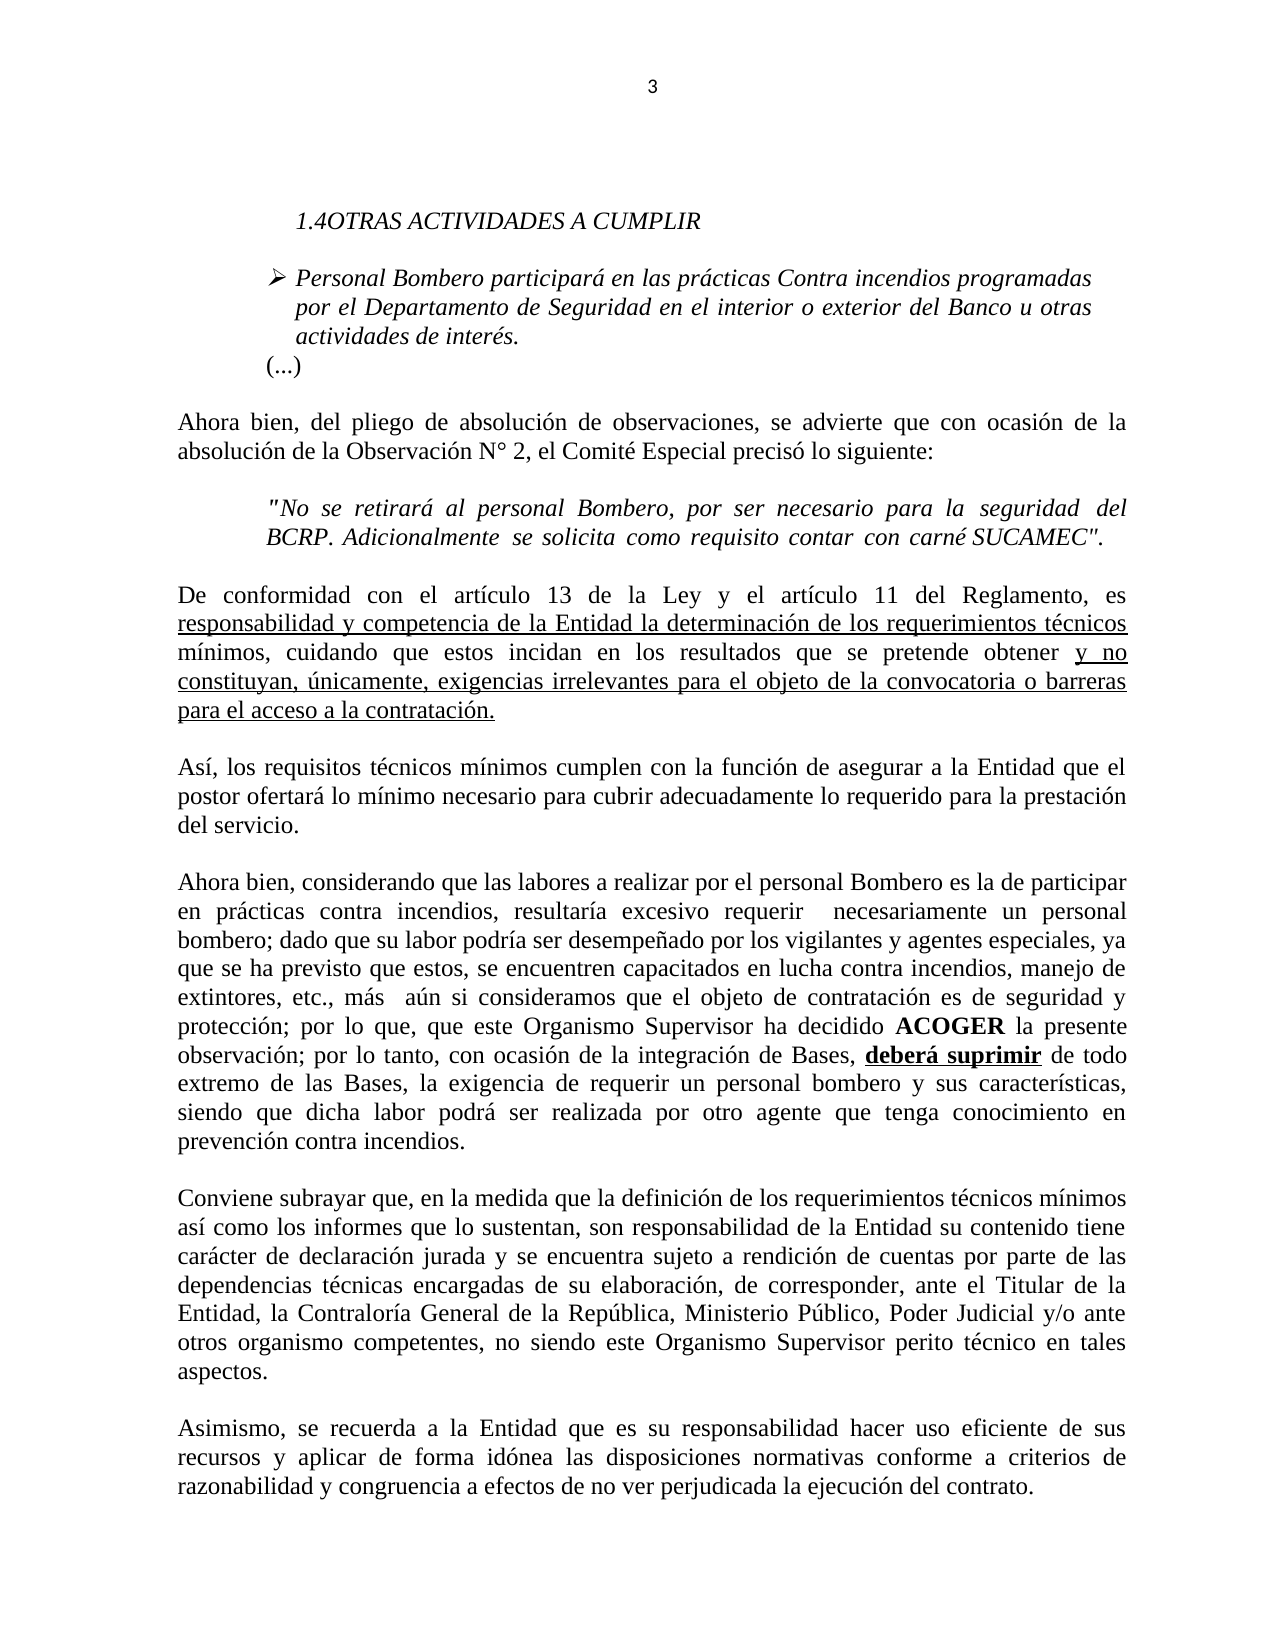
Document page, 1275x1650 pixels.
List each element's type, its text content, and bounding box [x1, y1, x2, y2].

text De conformidad con el artículo 13 de la Ley y el artículo 11 del Reglamento, es responsabilidad y competencia de la Entidad la determinación de los requerimientos técnicos mínimos, cuidando que estos incidan en los resultados que se pretende obtener y no constituyan, únicamente, exigencias irrelevantes para el objeto de la convocatoria o barreras para el acceso a la contratación. [177, 634, 1127, 691]
list (...) [266, 350, 1093, 378]
text "No se retirará al personal Bombero, por ser necesario para la seguridad del BCRP. Adicionalmente se solicita como requisito contar con carné SUCAMEC". [266, 493, 1127, 551]
list Personal Bombero participará en las prácticas Contra incendios programadas por el Departamento de Seguridad en el interior o exterior del Banco u otras actividades de interés. [266, 263, 1093, 350]
list 1.4OTRAS ACTIVIDADES A CUMPLIR [295, 206, 1093, 235]
text Así, los requisitos técnicos mínimos cumplen con la función de asegurar a la Entidad que el postor ofertará lo mínimo necesario para cubrir adecuadamente lo requerido para la prestación del servicio. [177, 752, 1127, 838]
text Ahora bien, del pliego de absolución de observaciones, se advierte que con ocasión de la absolución de la Observación N° 2, el Comité Especial precisó lo siguiente: [177, 407, 1127, 465]
text De conformidad con el artículo 13 de la Ley y el artículo 11 del Reglamento, es responsabilidad y competencia de la Entidad la determinación de los requerimientos técnicos mínimos, cuidando que estos incidan en los resultados que se pretende obtener y no constituyan, únicamente, exigencias irrelevantes para el objeto de la convocatoria o barreras para el acceso a la contratación. [177, 692, 1127, 723]
text Conviene subrayar que, en la medida que la definición de los requerimientos técnicos mínimos así como los informes que lo sustentan, son responsabilidad de la Entidad su contenido tiene carácter de declaración jurada y se encuentra sujeto a rendición de cuentas por parte de las dependencias técnicas encargadas de su elaboración, de corresponder, ante el Titular de la Entidad, la Contraloría General de la República, Ministerio Público, Poder Judicial y/o ante otros organismo competentes, no siendo este Organismo Supervisor perito técnico en tales aspectos. [177, 1183, 1127, 1385]
text Ahora bien, considerando que las labores a realizar por el personal Bombero es la de participar en prácticas contra incendios, resultaría excesivo requerir necesariamente un personal bombero; dado que su labor podría ser desempeñado por los vigilantes y agentes especiales, ya que se ha previsto que estos, se encuentren capacitados en lucha contra incendios, manejo de extintores, etc., más aún si consideramos que el objeto de contratación es de seguridad y protección; por lo que, que este Organismo Supervisor ha decidido ACOGER la presente observación; por lo tanto, con ocasión de la integración de Bases, deberá suprimir de todo extremo de las Bases, la exigencia de requerir un personal bombero y sus características, siendo que dicha labor podrá ser realizada por otro agente que tenga conocimiento en prevención contra incendios. [177, 867, 1127, 1155]
text De conformidad con el artículo 13 de la Ley y el artículo 11 del Reglamento, es responsabilidad y competencia de la Entidad la determinación de los requerimientos técnicos mínimos, cuidando que estos incidan en los resultados que se pretende obtener y no constituyan, únicamente, exigencias irrelevantes para el objeto de la convocatoria o barreras para el acceso a la contratación. [177, 580, 1127, 633]
text Asimismo, se recuerda a la Entidad que es su responsabilidad hacer uso eficiente de sus recursos y aplicar de forma idónea las disposiciones normativas conforme a criterios de razonabilidad y congruencia a efectos de no ver perjudicada la ejecución del contrato. [177, 1413, 1127, 1500]
